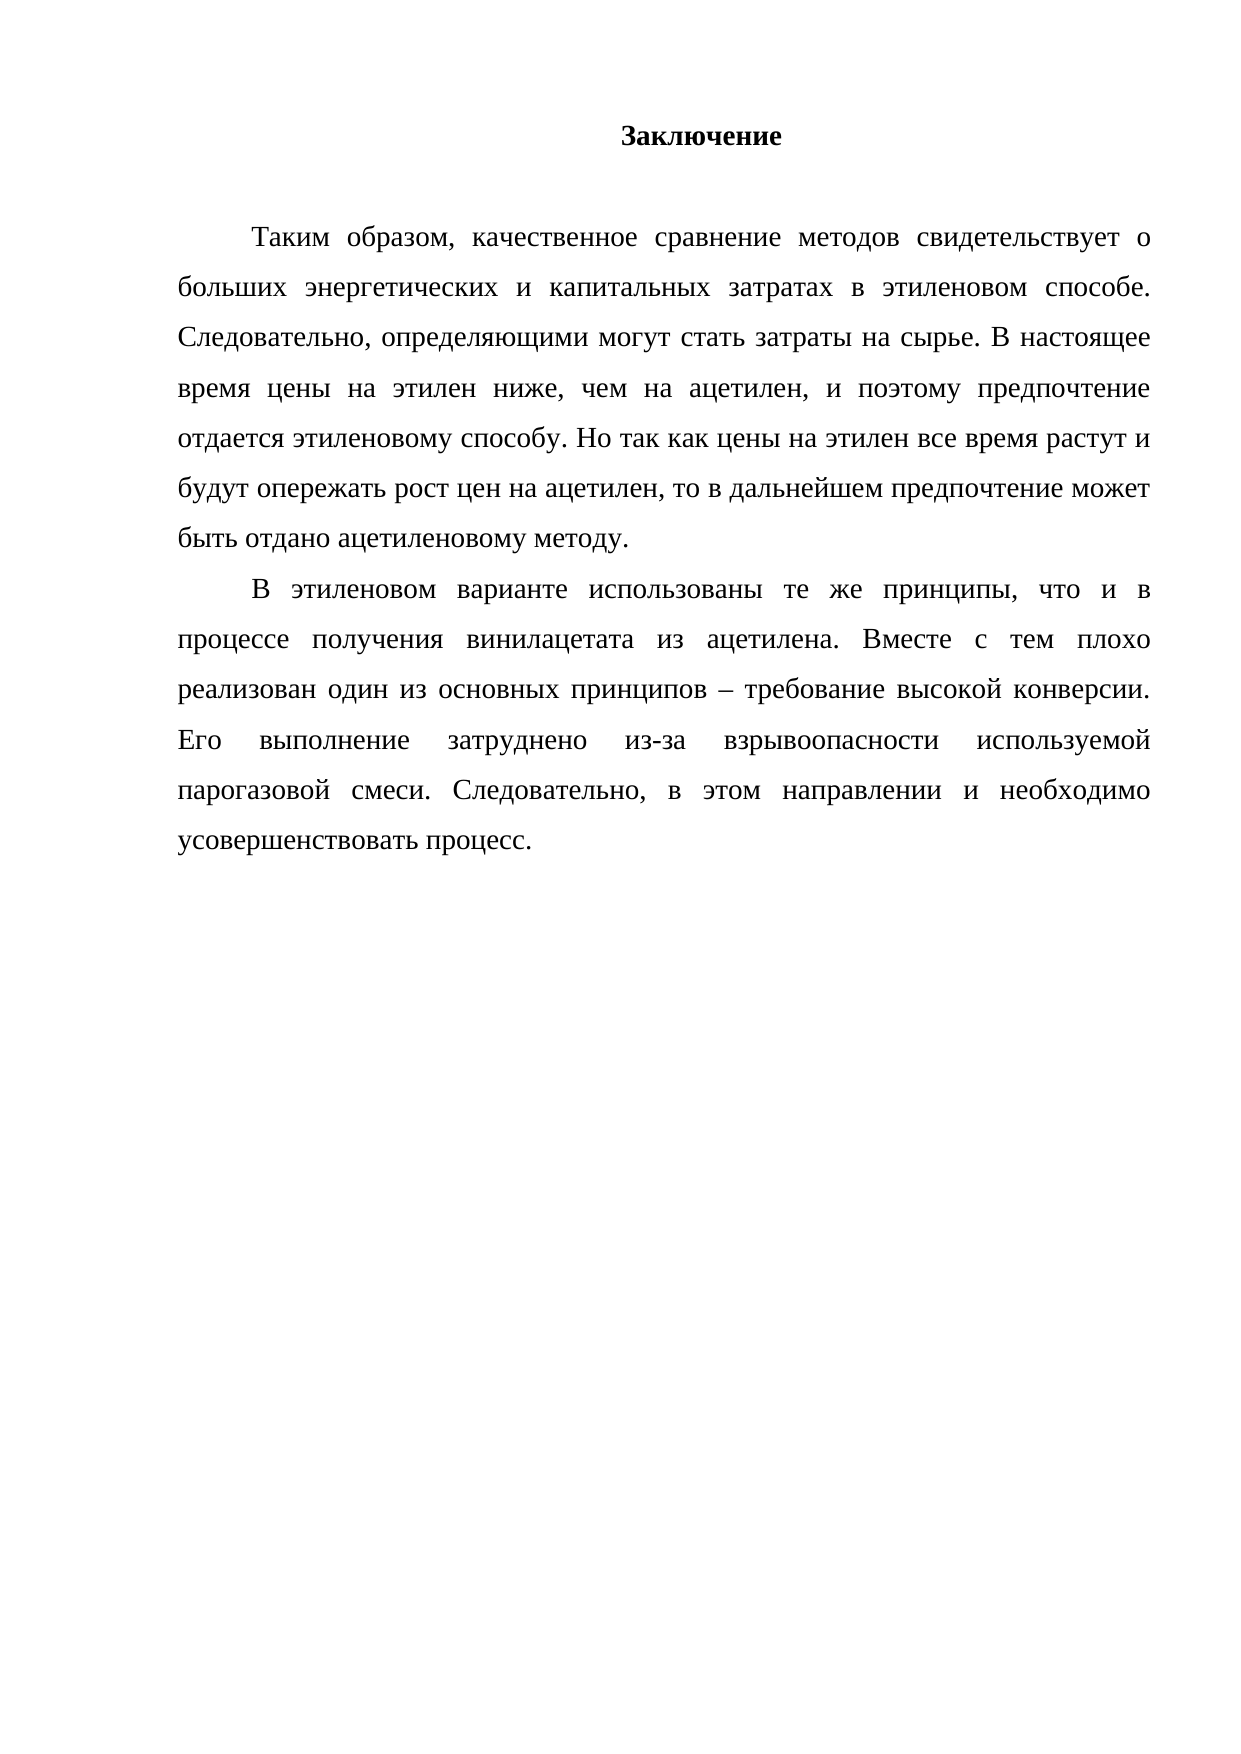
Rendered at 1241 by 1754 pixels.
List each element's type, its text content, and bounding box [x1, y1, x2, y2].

text Таким образом, качественное сравнение методов свидетельствует о больших энергетических и капитальных затратах в этиленовом способе. Следовательно, определяющими могут стать затраты на сырье. В настоящее время цены на этилен ниже, чем на ацетилен, и поэтому предпочтение отдается этиленовому способу. Но так как цены на этилен все время растут и будут опережать рост цен на ацетилен, то в дальнейшем предпочтение может быть отдано ацетиленовому методу. [177, 219, 1152, 554]
text В этиленовом варианте использованы те же принципы, что и в процессе получения винилацетата из ацетилена. Вместе с тем плохо реализован один из основных принципов – требование высокой конверсии. Его выполнение затруднено из-за взрывоопасности используемой парогазовой смеси. Следовательно, в этом направлении и необходимо усовершенствовать процесс. [177, 571, 1152, 856]
text Заключение [177, 118, 1152, 152]
